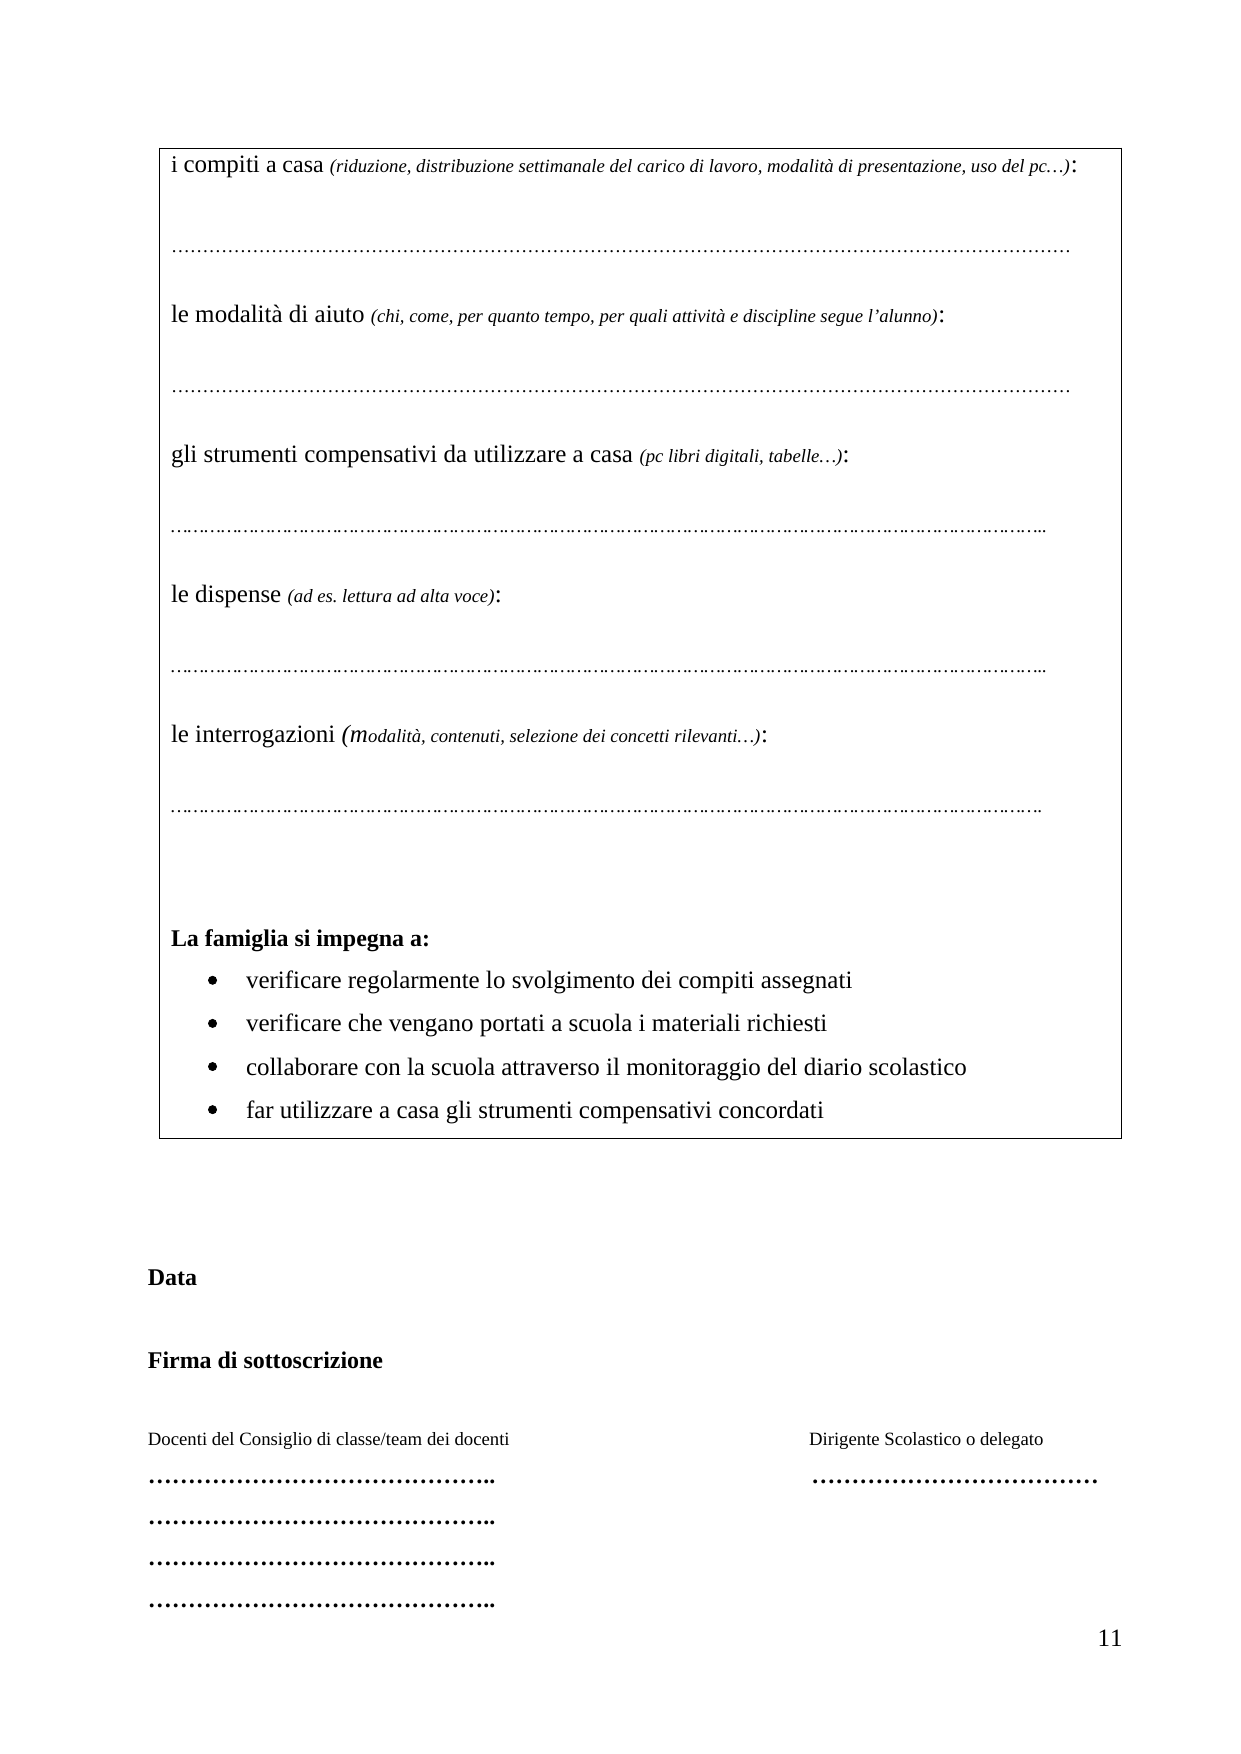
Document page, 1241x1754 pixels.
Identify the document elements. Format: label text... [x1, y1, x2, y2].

text …………………………………….. [148, 1543, 1122, 1571]
text Data [148, 1263, 1122, 1291]
text …………………………………….. [148, 1585, 1122, 1612]
text …………………………………….. ……………………………… …………………………………….. [148, 1461, 1122, 1529]
text Docenti del Consiglio di classe/team dei docenti Dirigente Scolastico o delegato [148, 1428, 1122, 1450]
text Firma di sottoscrizione [148, 1346, 1122, 1373]
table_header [160, 149, 1121, 1138]
